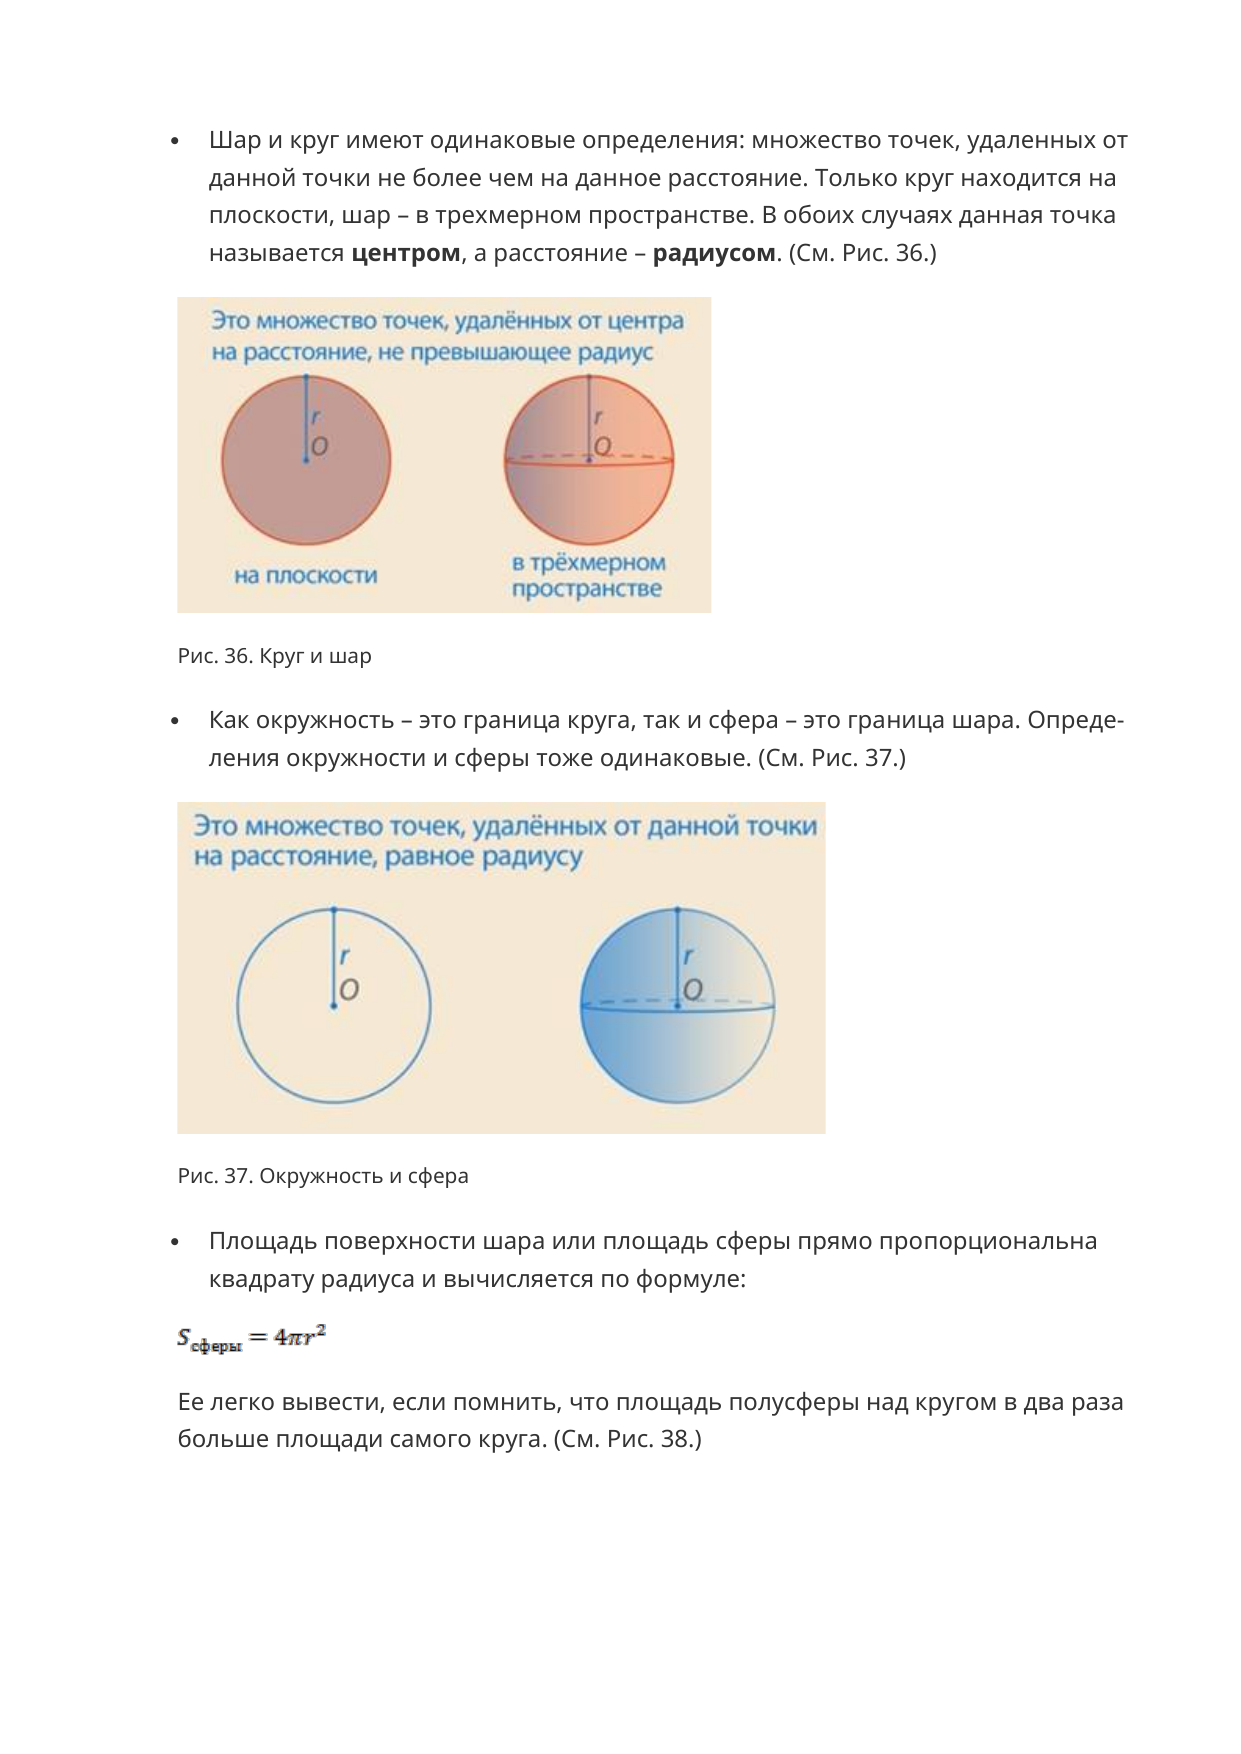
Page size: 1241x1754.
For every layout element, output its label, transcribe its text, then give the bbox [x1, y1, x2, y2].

picture [177, 297, 712, 613]
list Площадь поверхности шара или площадь сферы прямо пропорциональна квадрату радиуса и вычисляется по формуле: [171, 1219, 1152, 1294]
text Ее легко вывести, если помнить, что площадь полусферы над кругом в два раза больше площади самого круга. (См. Рис. 38.) [177, 1379, 1152, 1454]
text Рис. 36. Круг и шар [177, 632, 1152, 669]
text Рис. 37. Окружность и сфера [177, 1152, 1152, 1190]
list Как окружность – это граница круга, так и сфера – это граница шара. Определения окружности и сферы тоже одинаковые. (См. Рис. 37.) [171, 698, 1152, 773]
list Шар и круг имеют одинаковые определения: множество точек, удаленных от данной точки не более чем на данное расстояние. Только круг находится на плоскости, шар – в трехмерном пространстве. В обоих случаях данная точка называется центром, а расстояние – радиусом. (См. Рис. 36.) [171, 118, 1152, 268]
picture [177, 1323, 329, 1361]
picture [177, 802, 826, 1134]
